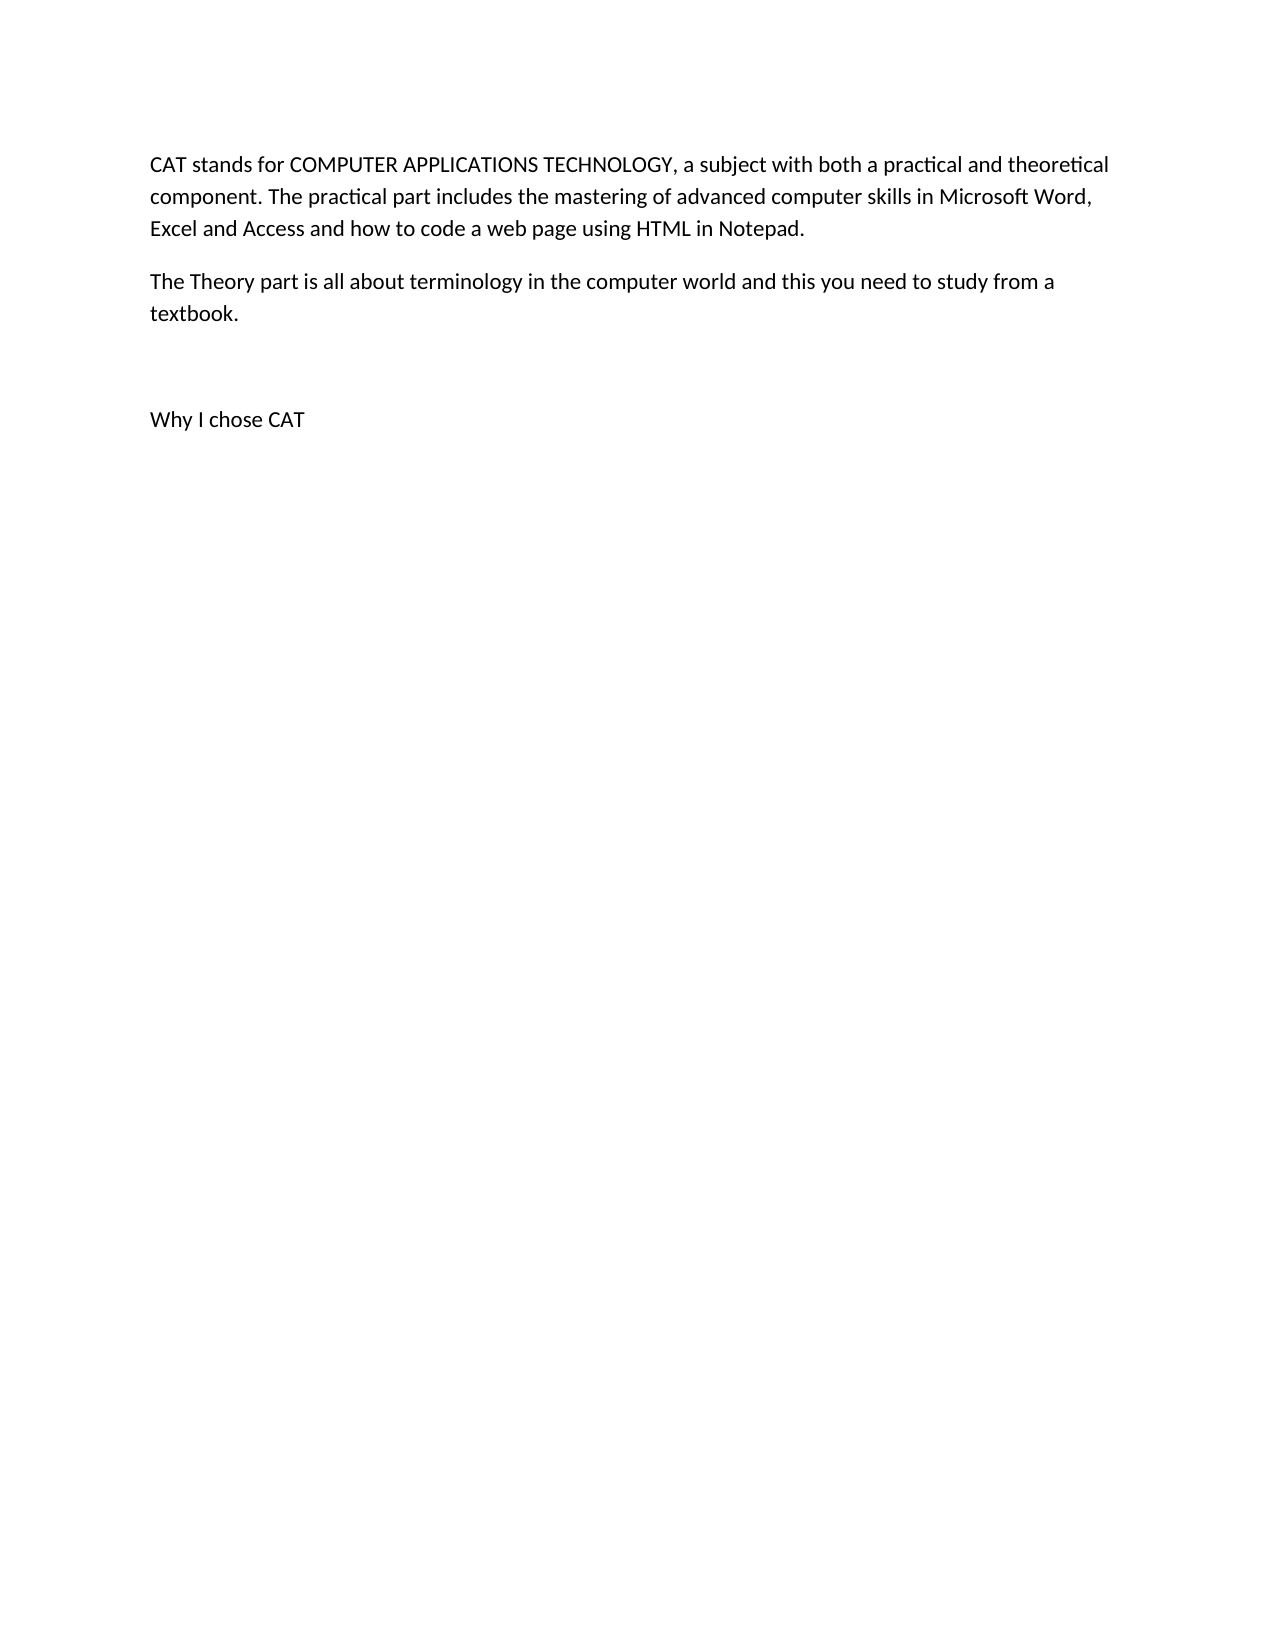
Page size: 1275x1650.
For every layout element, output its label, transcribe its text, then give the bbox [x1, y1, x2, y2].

text The Theory part is all about terminology in the computer world and this you need to study from a textbook. [150, 267, 1125, 328]
text CAT stands for COMPUTER APPLICATIONS TECHNOLOGY, a subject with both a practical and theoretical component. The practical part includes the mastering of advanced computer skills in Microsoft Word, Excel and Access and how to code a web page using HTML in Notepad. [150, 150, 1125, 242]
text Why I chose CAT [150, 406, 1125, 434]
